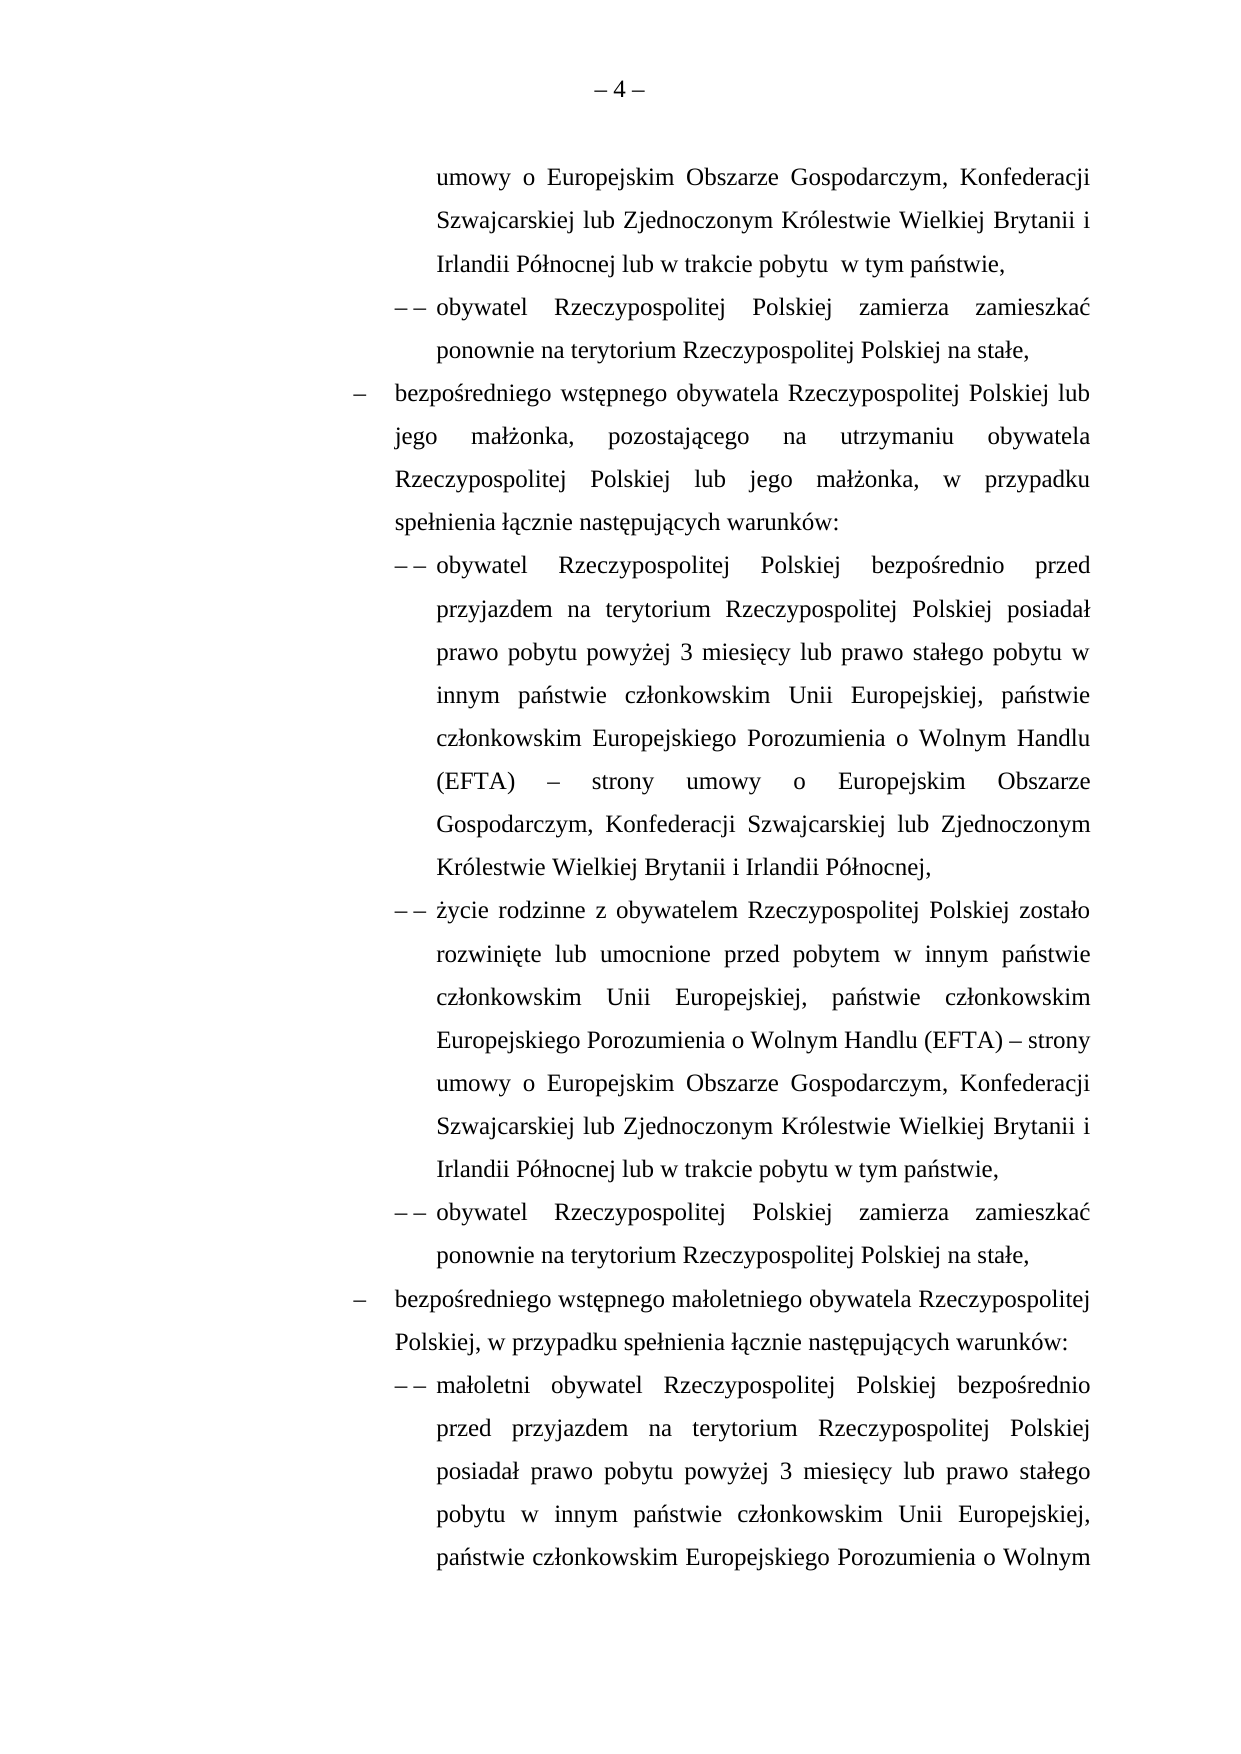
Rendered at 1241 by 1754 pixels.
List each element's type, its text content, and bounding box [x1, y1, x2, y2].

text – – obywatel Rzeczypospolitej Polskiej zamierza zamieszkać ponownie na terytorium Rzeczypospolitej Polskiej na stałe, [394, 1197, 1091, 1269]
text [394, 1370, 1091, 1571]
text – bezpośredniego wstępnego obywatela Rzeczypospolitej Polskiej lub jego małżonka, pozostającego na utrzymaniu obywatela Rzeczypospolitej Polskiej lub jego małżonka, w przypadku spełnienia łącznie następujących warunków: [353, 378, 1091, 536]
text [394, 162, 1091, 277]
text – – obywatel Rzeczypospolitej Polskiej zamierza zamieszkać ponownie na terytorium Rzeczypospolitej Polskiej na stałe, [394, 292, 1091, 364]
text – – obywatel Rzeczypospolitej Polskiej bezpośrednio przed przyjazdem na terytorium Rzeczypospolitej Polskiej posiadał prawo pobytu powyżej 3 miesięcy lub prawo stałego pobytu w innym państwie członkowskim Unii Europejskiej, państwie członkowskim Europejskiego Porozumienia o Wolnym Handlu (EFTA) – strony umowy o Europejskim Obszarze Gospodarczym, Konfederacji Szwajcarskiej lub Zjednoczonym Królestwie Wielkiej Brytanii i Irlandii Północnej, [394, 551, 1091, 881]
text – bezpośredniego wstępnego małoletniego obywatela Rzeczypospolitej Polskiej, w przypadku spełnienia łącznie następujących warunków: [353, 1284, 1091, 1356]
